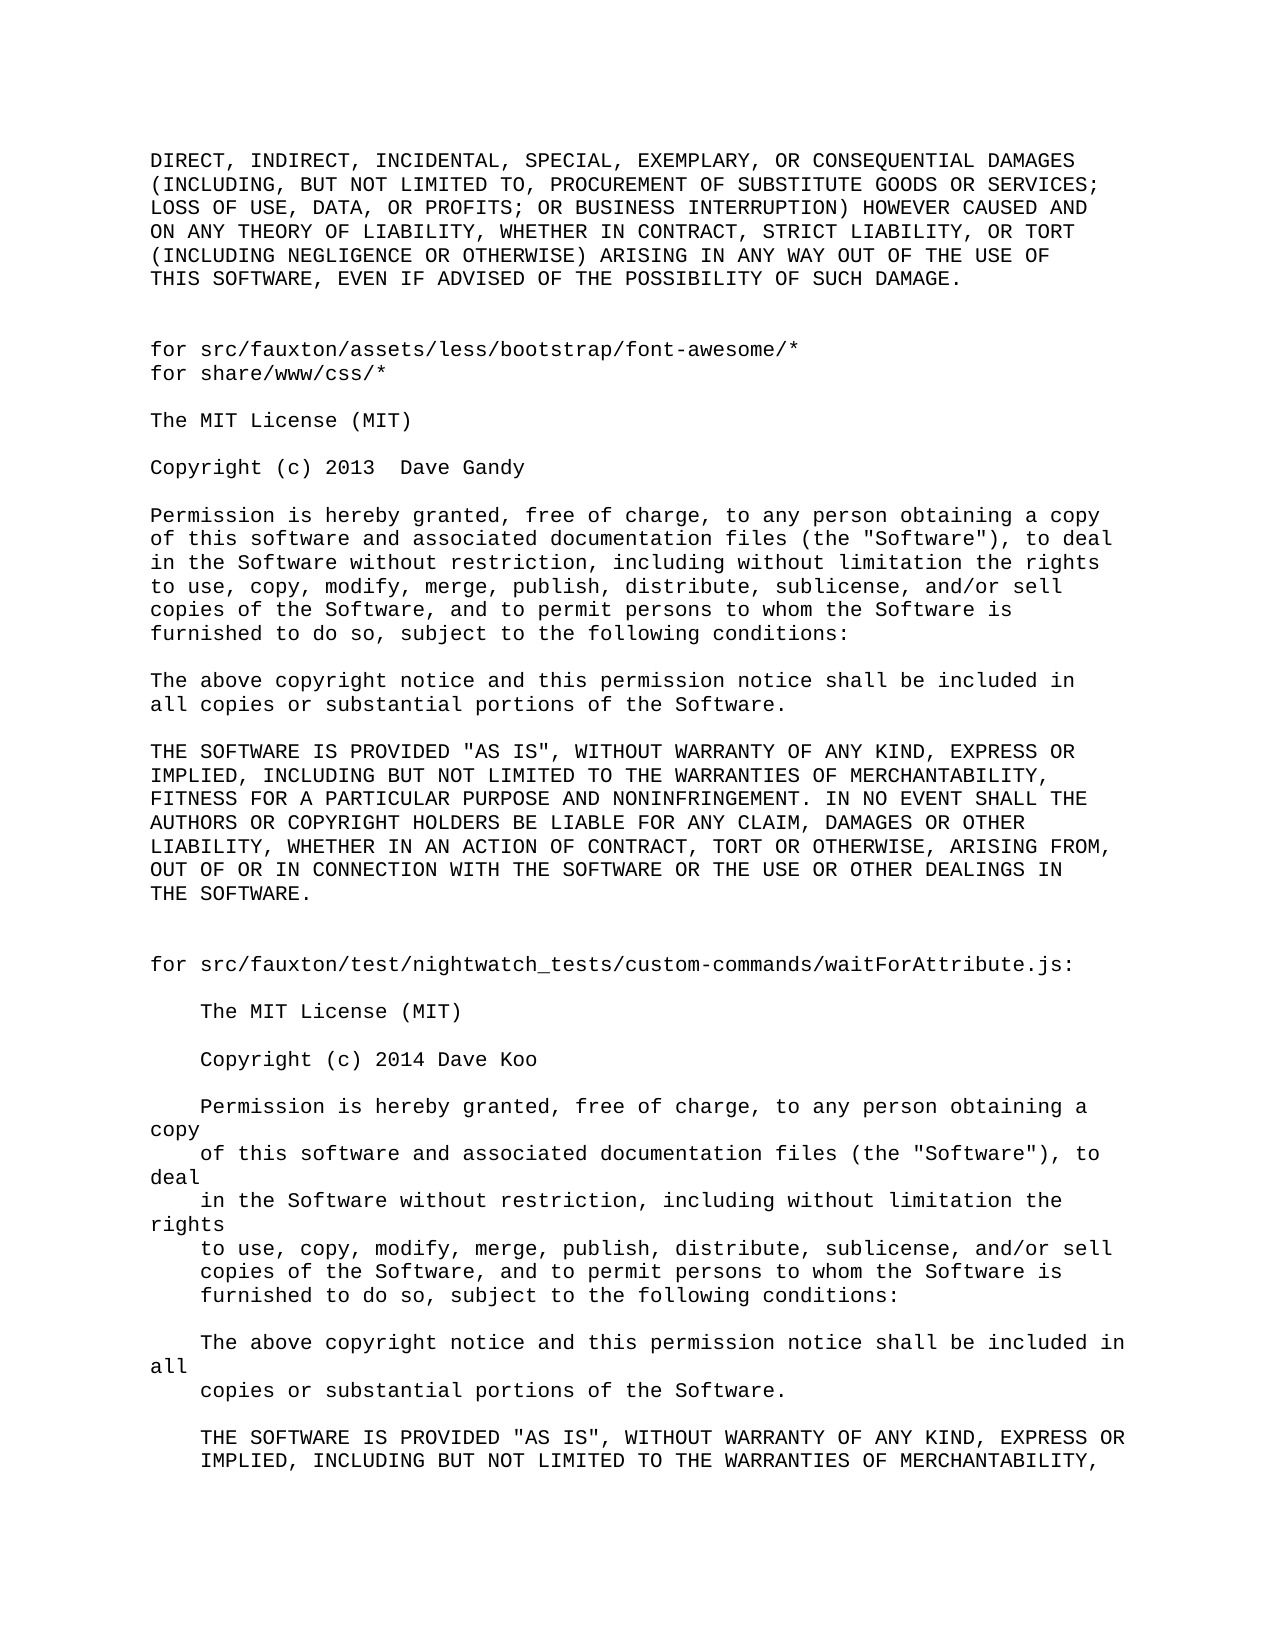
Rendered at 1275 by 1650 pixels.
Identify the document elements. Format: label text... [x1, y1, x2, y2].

text of this software and associated documentation files (the "Software"), to deal [150, 528, 1125, 552]
text DIRECT, INDIRECT, INCIDENTAL, SPECIAL, EXEMPLARY, OR CONSEQUENTIAL DAMAGES [150, 150, 1125, 174]
text copies of the Software, and to permit persons to whom the Software is [150, 599, 1125, 623]
text copies or substantial portions of the Software. [150, 1379, 1125, 1403]
text furnished to do so, subject to the following conditions: [150, 623, 1125, 647]
text Permission is hereby granted, free of charge, to any person obtaining a copy [150, 505, 1125, 528]
text The above copyright notice and this permission notice shall be included in [150, 670, 1125, 694]
text IMPLIED, INCLUDING BUT NOT LIMITED TO THE WARRANTIES OF MERCHANTABILITY, [150, 765, 1125, 788]
text for share/www/css/* [150, 363, 1125, 386]
text for src/fauxton/assets/less/bootstrap/font-awesome/* [150, 339, 1125, 363]
text (INCLUDING, BUT NOT LIMITED TO, PROCUREMENT OF SUBSTITUTE GOODS OR SERVICES; [150, 174, 1125, 197]
text in the Software without restriction, including without limitation the rights [150, 552, 1125, 576]
text FITNESS FOR A PARTICULAR PURPOSE AND NONINFRINGEMENT. IN NO EVENT SHALL THE [150, 788, 1125, 812]
text THE SOFTWARE IS PROVIDED "AS IS", WITHOUT WARRANTY OF ANY KIND, EXPRESS OR [150, 1427, 1125, 1451]
text all copies or substantial portions of the Software. [150, 694, 1125, 717]
text OUT OF OR IN CONNECTION WITH THE SOFTWARE OR THE USE OR OTHER DEALINGS IN [150, 859, 1125, 883]
text Copyright (c) 2014 Dave Koo [150, 1048, 1125, 1072]
text in the Software without restriction, including without limitation the rights [150, 1190, 1125, 1238]
text (INCLUDING NEGLIGENCE OR OTHERWISE) ARISING IN ANY WAY OUT OF THE USE OF [150, 244, 1125, 268]
text to use, copy, modify, merge, publish, distribute, sublicense, and/or sell [150, 576, 1125, 599]
text IMPLIED, INCLUDING BUT NOT LIMITED TO THE WARRANTIES OF MERCHANTABILITY, [150, 1451, 1125, 1474]
text THE SOFTWARE IS PROVIDED "AS IS", WITHOUT WARRANTY OF ANY KIND, EXPRESS OR [150, 741, 1125, 765]
text The MIT License (MIT) [150, 410, 1125, 434]
text THIS SOFTWARE, EVEN IF ADVISED OF THE POSSIBILITY OF SUCH DAMAGE. [150, 268, 1125, 292]
text Copyright (c) 2013 Dave Gandy [150, 457, 1125, 481]
text AUTHORS OR COPYRIGHT HOLDERS BE LIABLE FOR ANY CLAIM, DAMAGES OR OTHER [150, 812, 1125, 836]
text furnished to do so, subject to the following conditions: [150, 1285, 1125, 1309]
text The MIT License (MIT) [150, 1001, 1125, 1025]
text to use, copy, modify, merge, publish, distribute, sublicense, and/or sell [150, 1238, 1125, 1261]
text ON ANY THEORY OF LIABILITY, WHETHER IN CONTRACT, STRICT LIABILITY, OR TORT [150, 221, 1125, 244]
text The above copyright notice and this permission notice shall be included in all [150, 1332, 1125, 1379]
text LIABILITY, WHETHER IN AN ACTION OF CONTRACT, TORT OR OTHERWISE, ARISING FROM, [150, 836, 1125, 859]
text for src/fauxton/test/nightwatch_tests/custom-commands/waitForAttribute.js: [150, 954, 1125, 978]
text Permission is hereby granted, free of charge, to any person obtaining a copy [150, 1096, 1125, 1143]
text LOSS OF USE, DATA, OR PROFITS; OR BUSINESS INTERRUPTION) HOWEVER CAUSED AND [150, 197, 1125, 221]
text of this software and associated documentation files (the "Software"), to deal [150, 1143, 1125, 1190]
text copies of the Software, and to permit persons to whom the Software is [150, 1261, 1125, 1285]
text THE SOFTWARE. [150, 883, 1125, 907]
